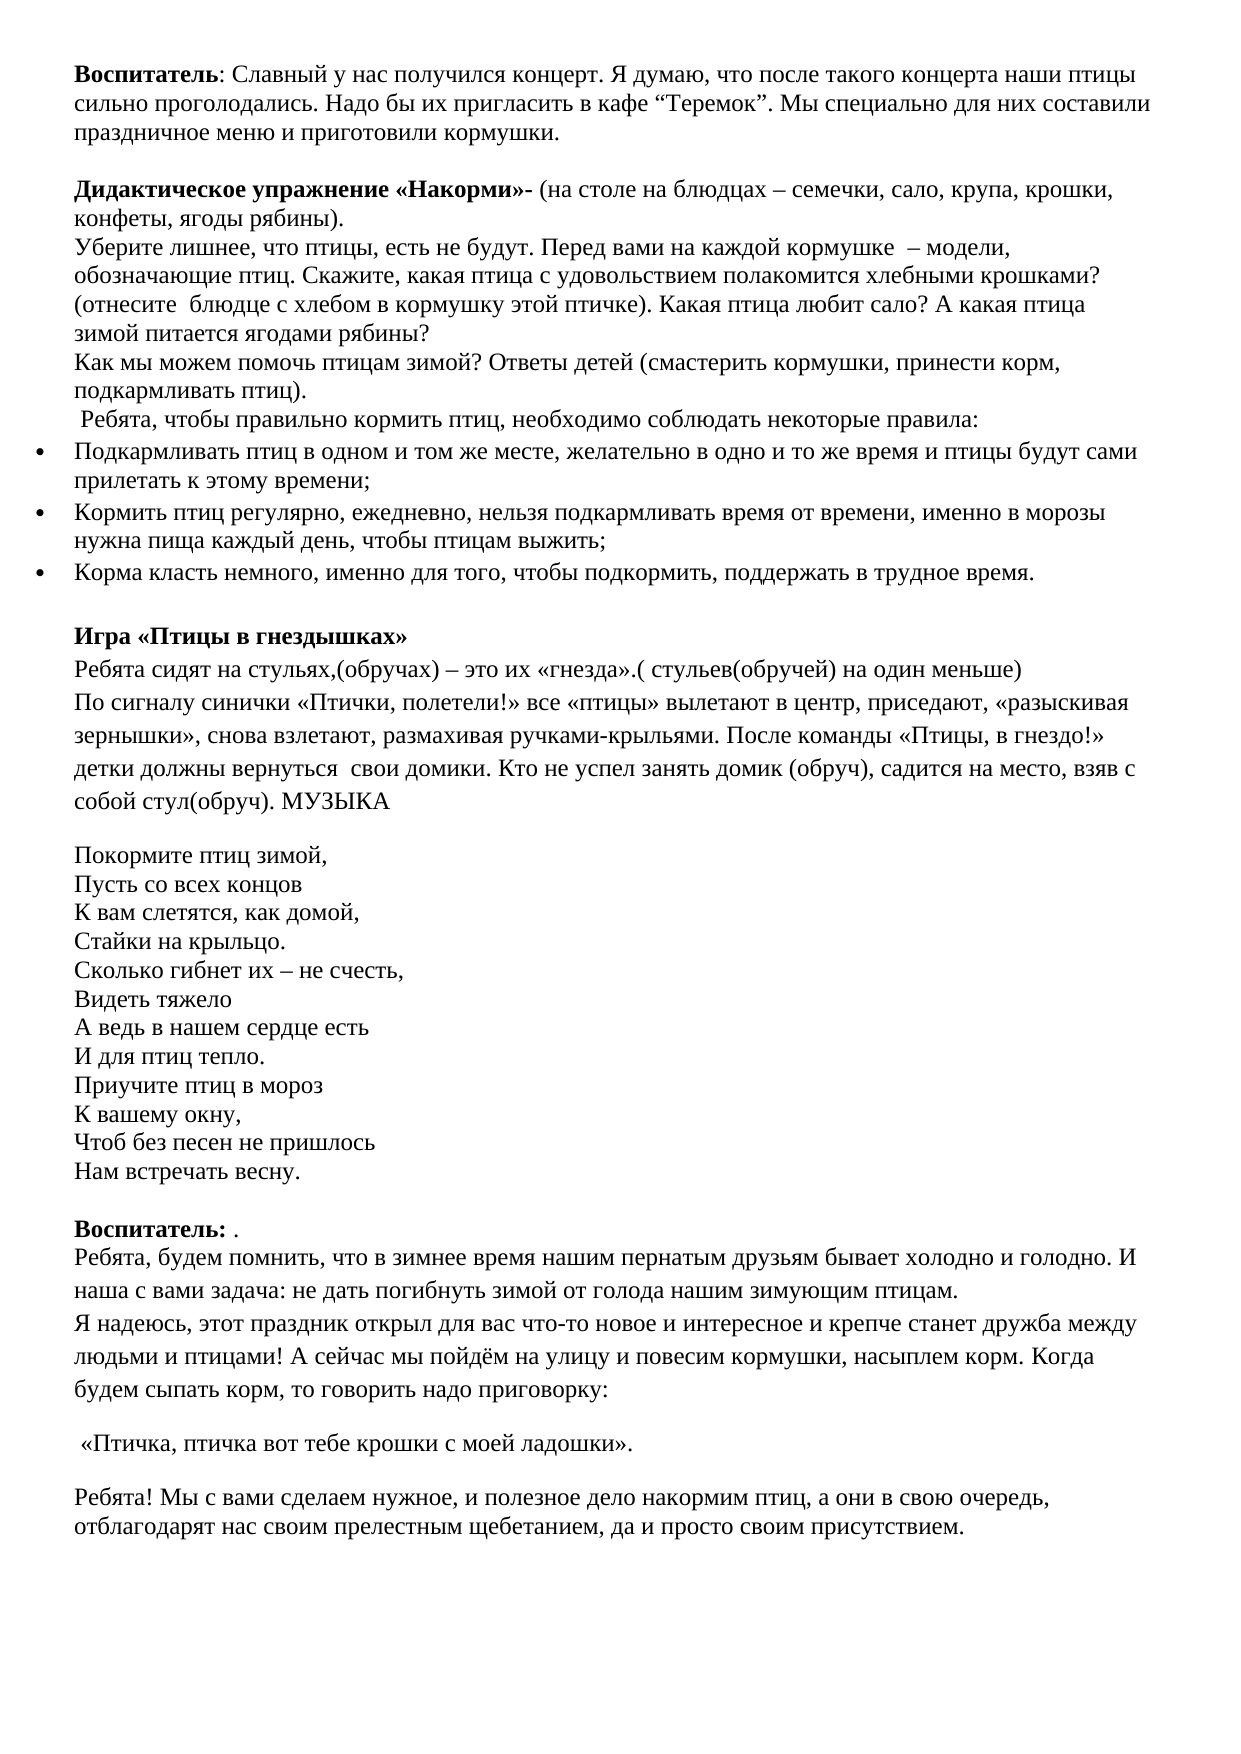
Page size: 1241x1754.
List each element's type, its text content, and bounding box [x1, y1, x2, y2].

text Уберите лишнее, что птицы, есть не будут. Перед вами на каждой кормушке – модели, обозначающие птиц. Скажите, какая птица с удовольствием полакомится хлебными крошками? (отнесите блюдце с хлебом в кормушку этой птичке). Какая птица любит сало? А какая птица зимой питается ягодами рябины? [74, 232, 1152, 347]
list Корма класть немного, именно для того, чтобы подкормить, поддержать в трудное время. [36, 557, 1152, 586]
text Воспитатель: Славный у нас получился концерт. Я думаю, что после такого концерта наши птицы сильно проголодались. Надо бы их пригласить в кафе “Теремок”. Мы специально для них составили праздничное меню и приготовили кормушки. [560, 59, 1152, 145]
text Воспитатель: . [74, 1214, 1152, 1242]
text Ребята! Мы с вами сделаем нужное, и полезное дело накормим птиц, а они в свою очередь, отблагодарят нас своим прелестным щебетанием, да и просто своим присутствием. [74, 1482, 1152, 1540]
text Как мы можем помочь птицам зимой? Ответы детей (смастерить кормушки, принести корм, подкармливать птиц). [74, 347, 1152, 404]
text Ребята, будем помнить, что в зимнее время нашим пернатым друзьям бывает холодно и голодно. И наша с вами задача: не дать погибнуть зимой от голода нашим зимующим птицам. Я надеюсь, этот праздник открыл для вас что-то новое и интересное и крепче станет дружба между людьми и птицами! А сейчас мы пойдём на улицу и повесим кормушки, насыплем корм. Когда будем сыпать корм, то говорить надо приговорку: [74, 1242, 1152, 1403]
text Дидактическое упражнение «Накорми»- (на столе на блюдцах – семечки, сало, крупа, крошки, конфеты, ягоды рябины). [74, 174, 1152, 232]
text Покормите птиц зимой, Пусть со всех концов К вам слетятся, как домой, Стайки на крыльцо. Сколько гибнет их – не счесть, Видеть тяжело А ведь в нашем сердце есть И для птиц тепло. Приучите птиц в мороз К вашему окну, Чтоб без песен не пришлось Нам встречать весну. [74, 840, 1152, 1185]
list Кормить птиц регулярно, ежедневно, нельзя подкармливать время от времени, именно в морозы нужна пища каждый день, чтобы птицам выжить; [36, 497, 1152, 554]
text Игра «Птицы в гнездышках» Ребята сидят на стульях,(обручах) – это их «гнезда».( стульев(обручей) на один меньше) По сигналу синички «Птички, полетели!» все «птицы» вылетают в центр, приседают, «разыскивая зернышки», снова взлетают, размахивая ручками-крыльями. После команды «Птицы, в гнездо!» детки должны вернуться свои домики. Кто не успел занять домик (обруч), садится на место, взяв с собой стул(обруч). МУЗЫКА [74, 621, 1152, 815]
text Ребята, чтобы правильно кормить птиц, необходимо соблюдать некоторые правила: [74, 404, 1152, 433]
text «Птичка, птичка вот тебе крошки с моей ладошки». [74, 1428, 1152, 1457]
list Подкармливать птиц в одном и том же месте, желательно в одно и то же время и птицы будут сами прилетать к этому времени; [36, 436, 1152, 493]
